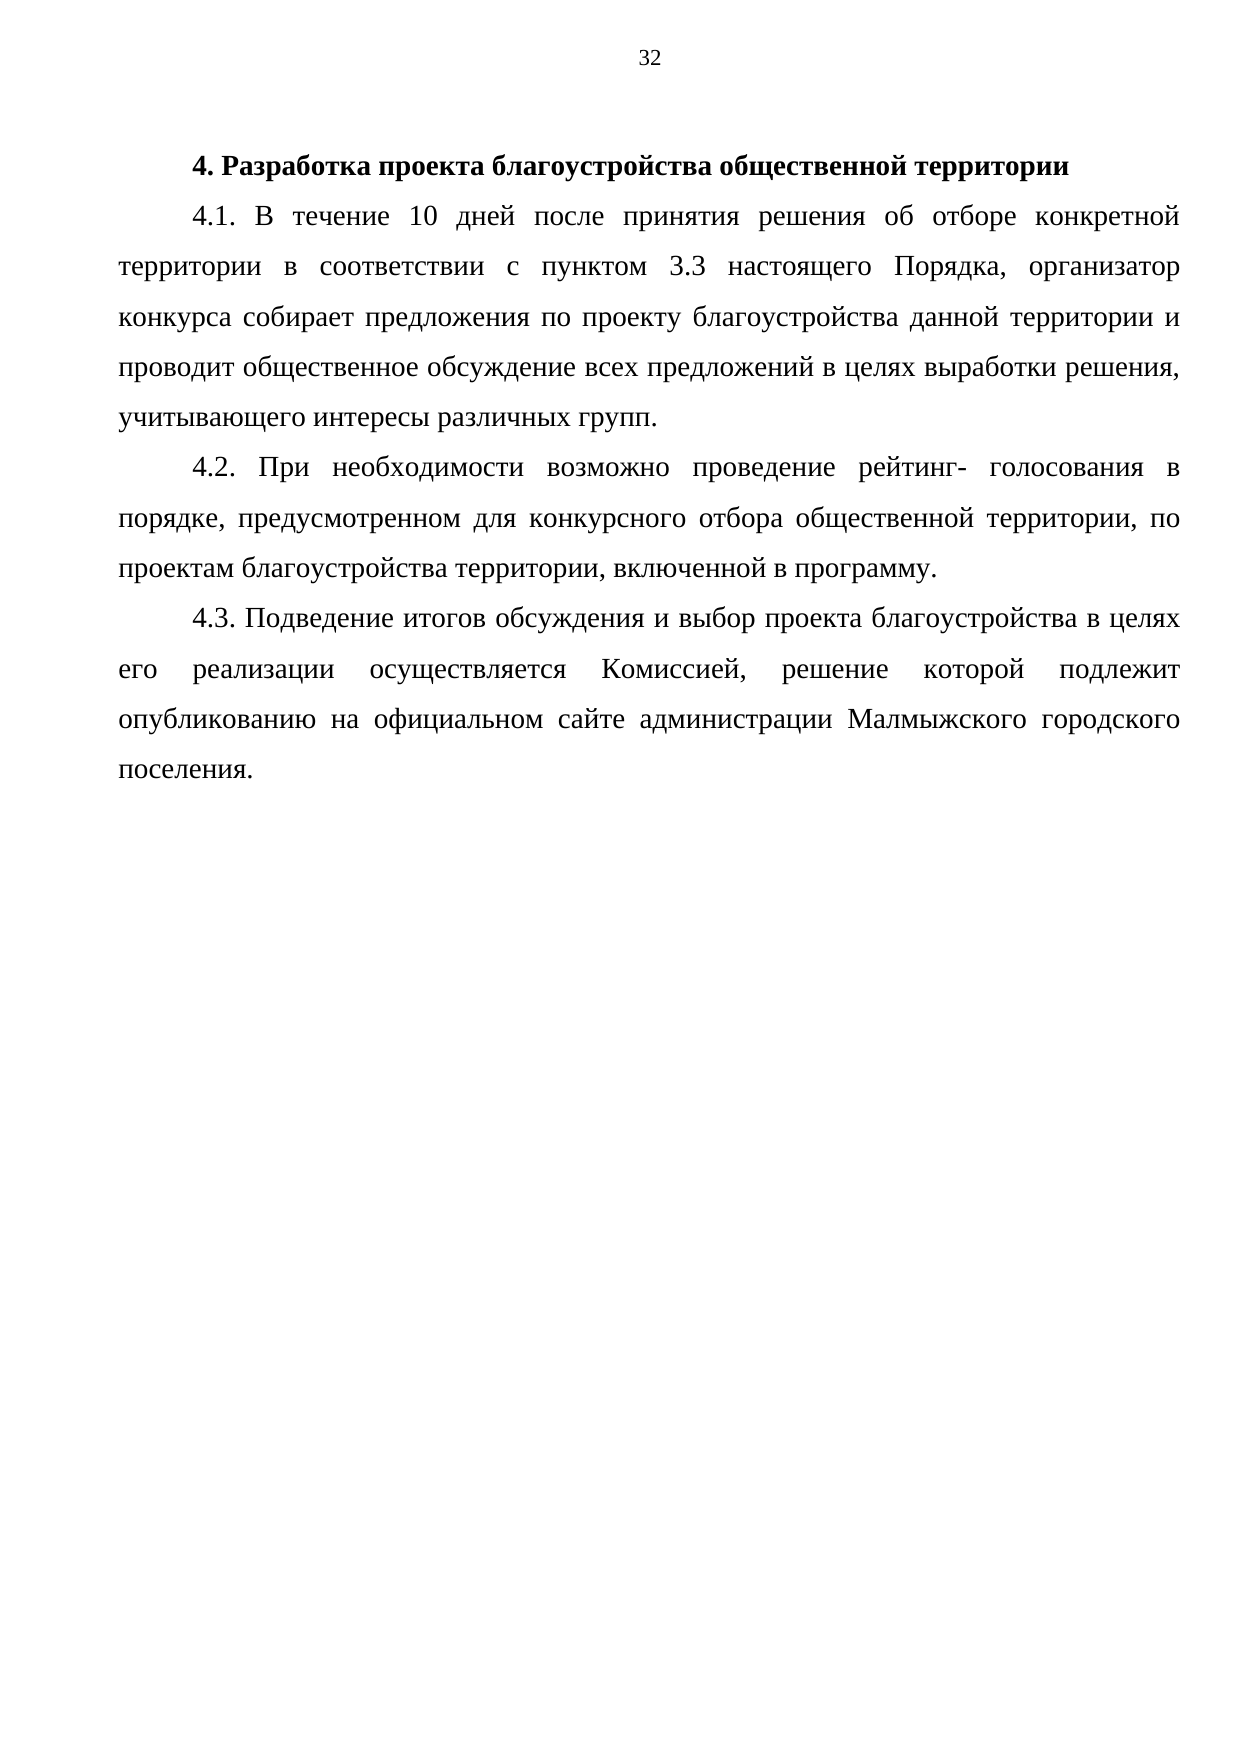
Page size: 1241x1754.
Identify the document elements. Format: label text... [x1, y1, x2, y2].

text 4. Разработка проекта благоустройства общественной территории [118, 148, 1181, 181]
text 4.1. В течение 10 дней после принятия решения об отборе конкретной территории в соответствии с пунктом 3.3 настоящего Порядка, организатор конкурса собирает предложения по проекту благоустройства данной территории и проводит общественное обсуждение всех предложений в целях выработки решения, учитывающего интересы различных групп. [118, 198, 1181, 433]
text 4.2. При необходимости возможно проведение рейтинг- голосования в порядке, предусмотренном для конкурсного отбора общественной территории, по проектам благоустройства территории, включенной в программу. [118, 449, 1181, 584]
text 4.3. Подведение итогов обсуждения и выбор проекта благоустройства в целях его реализации осуществляется Комиссией, решение которой подлежит опубликованию на официальном сайте администрации Малмыжского городского поселения. [118, 601, 1181, 785]
